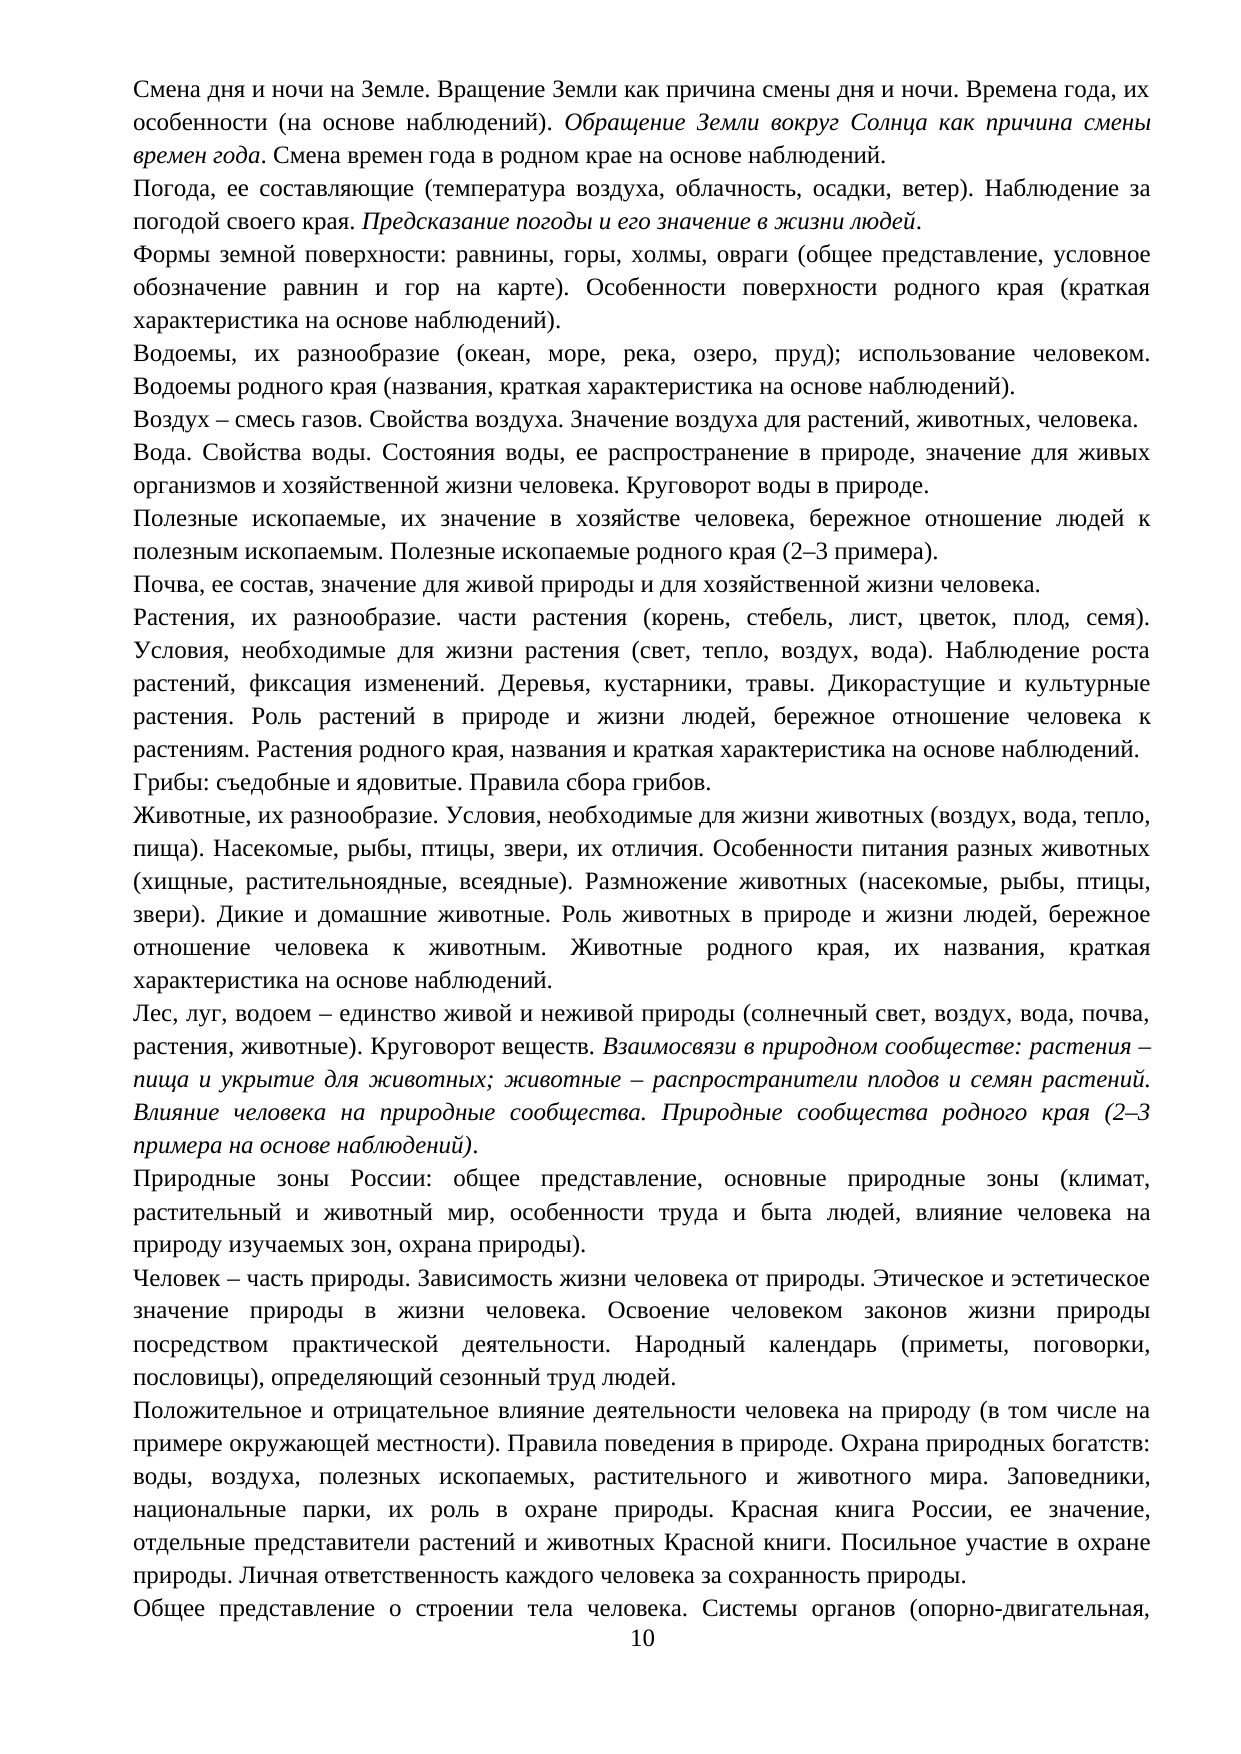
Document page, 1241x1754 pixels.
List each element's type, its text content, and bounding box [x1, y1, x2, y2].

text Почва, ее состав, значение для живой природы и для хозяйственной жизни человека. [133, 569, 1152, 598]
text Формы земной поверхности: равнины, горы, холмы, овраги (общее представление, условное обозначение равнин и гор на карте). Особенности поверхности родного края (краткая характеристика на основе наблюдений). [133, 239, 1152, 334]
text Лес, луг, водоем – единство живой и неживой природы (солнечный свет, воздух, вода, почва, растения, животные). Круговорот веществ. Взаимосвязи в природном сообществе: растения – пища и укрытие для животных; животные – распространители плодов и семян растений. Влияние человека на природные сообщества. Природные сообщества родного края (2–3 примера на основе наблюдений). [133, 998, 1152, 1159]
text Грибы: съедобные и ядовитые. Правила сбора грибов. [133, 767, 1152, 796]
text Положительное и отрицательное влияние деятельности человека на природу (в том числе на примере окружающей местности). Правила поведения в природе. Охрана природных богатств: воды, воздуха, полезных ископаемых, растительного и животного мира. Заповедники, национальные парки, их роль в охране природы. Красная книга России, ее значение, отдельные представители растений и животных Красной книги. Посильное участие в охране природы. Личная ответственность каждого человека за сохранность природы. [133, 1395, 1152, 1588]
text Животные, их разнообразие. Условия, необходимые для жизни животных (воздух, вода, тепло, пища). Насекомые, рыбы, птицы, звери, их отличия. Особенности питания разных животных (хищные, растительноядные, всеядные). Размножение животных (насекомые, рыбы, птицы, звери). Дикие и домашние животные. Роль животных в природе и жизни людей, бережное отношение человека к животным. Животные родного края, их названия, краткая характеристика на основе наблюдений. [133, 800, 1152, 994]
text Воздух – смесь газов. Свойства воздуха. Значение воздуха для растений, животных, человека. [133, 404, 1152, 433]
text Смена дня и ночи на Земле. Вращение Земли как причина смены дня и ночи. Времена года, их особенности (на основе наблюдений). Обращение Земли вокруг Солнца как причина смены времен года. Смена времен года в родном крае на основе наблюдений. [133, 74, 1152, 169]
text Человек – часть природы. Зависимость жизни человека от природы. Этическое и эстетическое значение природы в жизни человека. Освоение человеком законов жизни природы посредством практической деятельности. Народный календарь (приметы, поговорки, пословицы), определяющий сезонный труд людей. [133, 1263, 1152, 1390]
text Природные зоны России: общее представление, основные природные зоны (климат, растительный и животный мир, особенности труда и быта людей, влияние человека на природу изучаемых зон, охрана природы). [133, 1163, 1152, 1258]
text Вода. Свойства воды. Состояния воды, ее распространение в природе, значение для живых организмов и хозяйственной жизни человека. Круговорот воды в природе. [133, 437, 1152, 499]
text Полезные ископаемые, их значение в хозяйстве человека, бережное отношение людей к полезным ископаемым. Полезные ископаемые родного края (2–3 примера). [133, 503, 1152, 565]
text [133, 1593, 1152, 1622]
text Водоемы, их разнообразие (океан, море, река, озеро, пруд); использование человеком. Водоемы родного края (названия, краткая характеристика на основе наблюдений). [133, 338, 1152, 400]
text Растения, их разнообразие. части растения (корень, стебель, лист, цветок, плод, семя). Условия, необходимые для жизни растения (свет, тепло, воздух, вода). Наблюдение роста растений, фиксация изменений. Деревья, кустарники, травы. Дикорастущие и культурные растения. Роль растений в природе и жизни людей, бережное отношение человека к растениям. Растения родного края, названия и краткая характеристика на основе наблюдений. [133, 602, 1152, 763]
text Погода, ее составляющие (температура воздуха, облачность, осадки, ветер). Наблюдение за погодой своего края. Предсказание погоды и его значение в жизни людей. [133, 173, 1152, 235]
